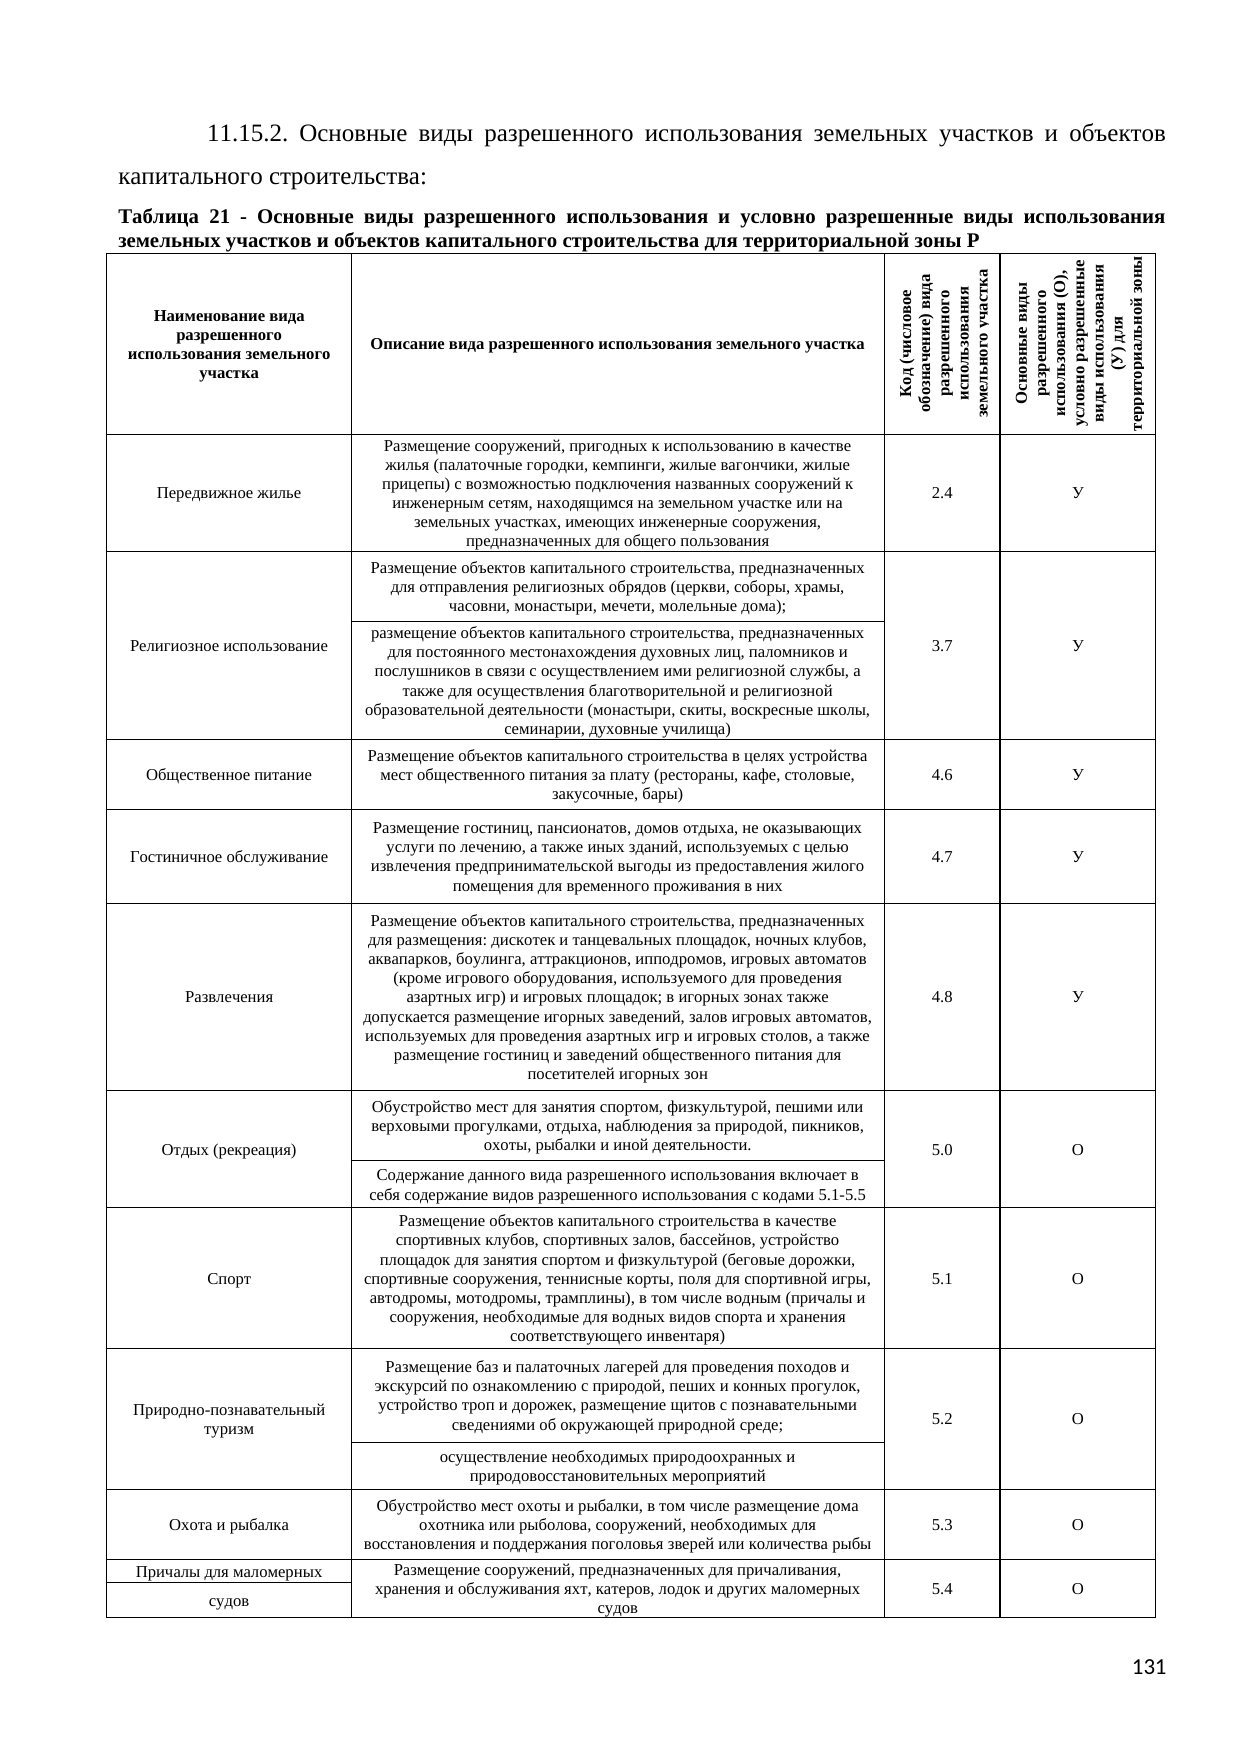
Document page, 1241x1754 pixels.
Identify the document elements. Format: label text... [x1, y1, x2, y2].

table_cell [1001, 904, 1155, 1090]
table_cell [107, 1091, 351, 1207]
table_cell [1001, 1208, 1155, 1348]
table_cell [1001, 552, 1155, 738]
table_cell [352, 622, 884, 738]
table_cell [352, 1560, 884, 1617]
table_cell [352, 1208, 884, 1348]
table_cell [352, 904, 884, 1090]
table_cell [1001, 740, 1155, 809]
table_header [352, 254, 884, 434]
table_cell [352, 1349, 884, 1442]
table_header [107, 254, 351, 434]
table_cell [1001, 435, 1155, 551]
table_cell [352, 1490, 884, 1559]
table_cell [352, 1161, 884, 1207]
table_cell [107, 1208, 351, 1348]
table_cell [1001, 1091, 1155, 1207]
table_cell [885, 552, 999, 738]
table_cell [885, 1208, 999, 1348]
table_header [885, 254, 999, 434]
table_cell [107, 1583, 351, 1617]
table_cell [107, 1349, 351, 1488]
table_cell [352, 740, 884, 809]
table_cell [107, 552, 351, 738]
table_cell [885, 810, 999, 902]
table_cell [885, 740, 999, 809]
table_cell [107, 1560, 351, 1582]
text 11.15.2. Основные виды разрешенного использования земельных участков и объектов капитального строительства: [118, 118, 1167, 190]
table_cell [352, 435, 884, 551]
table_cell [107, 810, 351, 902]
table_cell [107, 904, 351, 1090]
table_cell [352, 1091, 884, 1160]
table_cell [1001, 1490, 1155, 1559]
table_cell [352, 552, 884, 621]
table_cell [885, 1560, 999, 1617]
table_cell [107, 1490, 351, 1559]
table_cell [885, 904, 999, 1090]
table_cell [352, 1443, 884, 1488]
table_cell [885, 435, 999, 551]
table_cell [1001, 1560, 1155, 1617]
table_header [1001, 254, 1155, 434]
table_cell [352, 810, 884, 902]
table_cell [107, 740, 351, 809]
text Таблица 21 - Основные виды разрешенного использования и условно разрешенные виды использования земельных участков и объектов капитального строительства для территориальной зоны Р [118, 204, 1167, 252]
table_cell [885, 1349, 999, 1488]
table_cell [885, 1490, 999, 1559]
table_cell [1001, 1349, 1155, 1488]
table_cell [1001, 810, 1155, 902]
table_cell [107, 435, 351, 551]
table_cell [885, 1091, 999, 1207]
